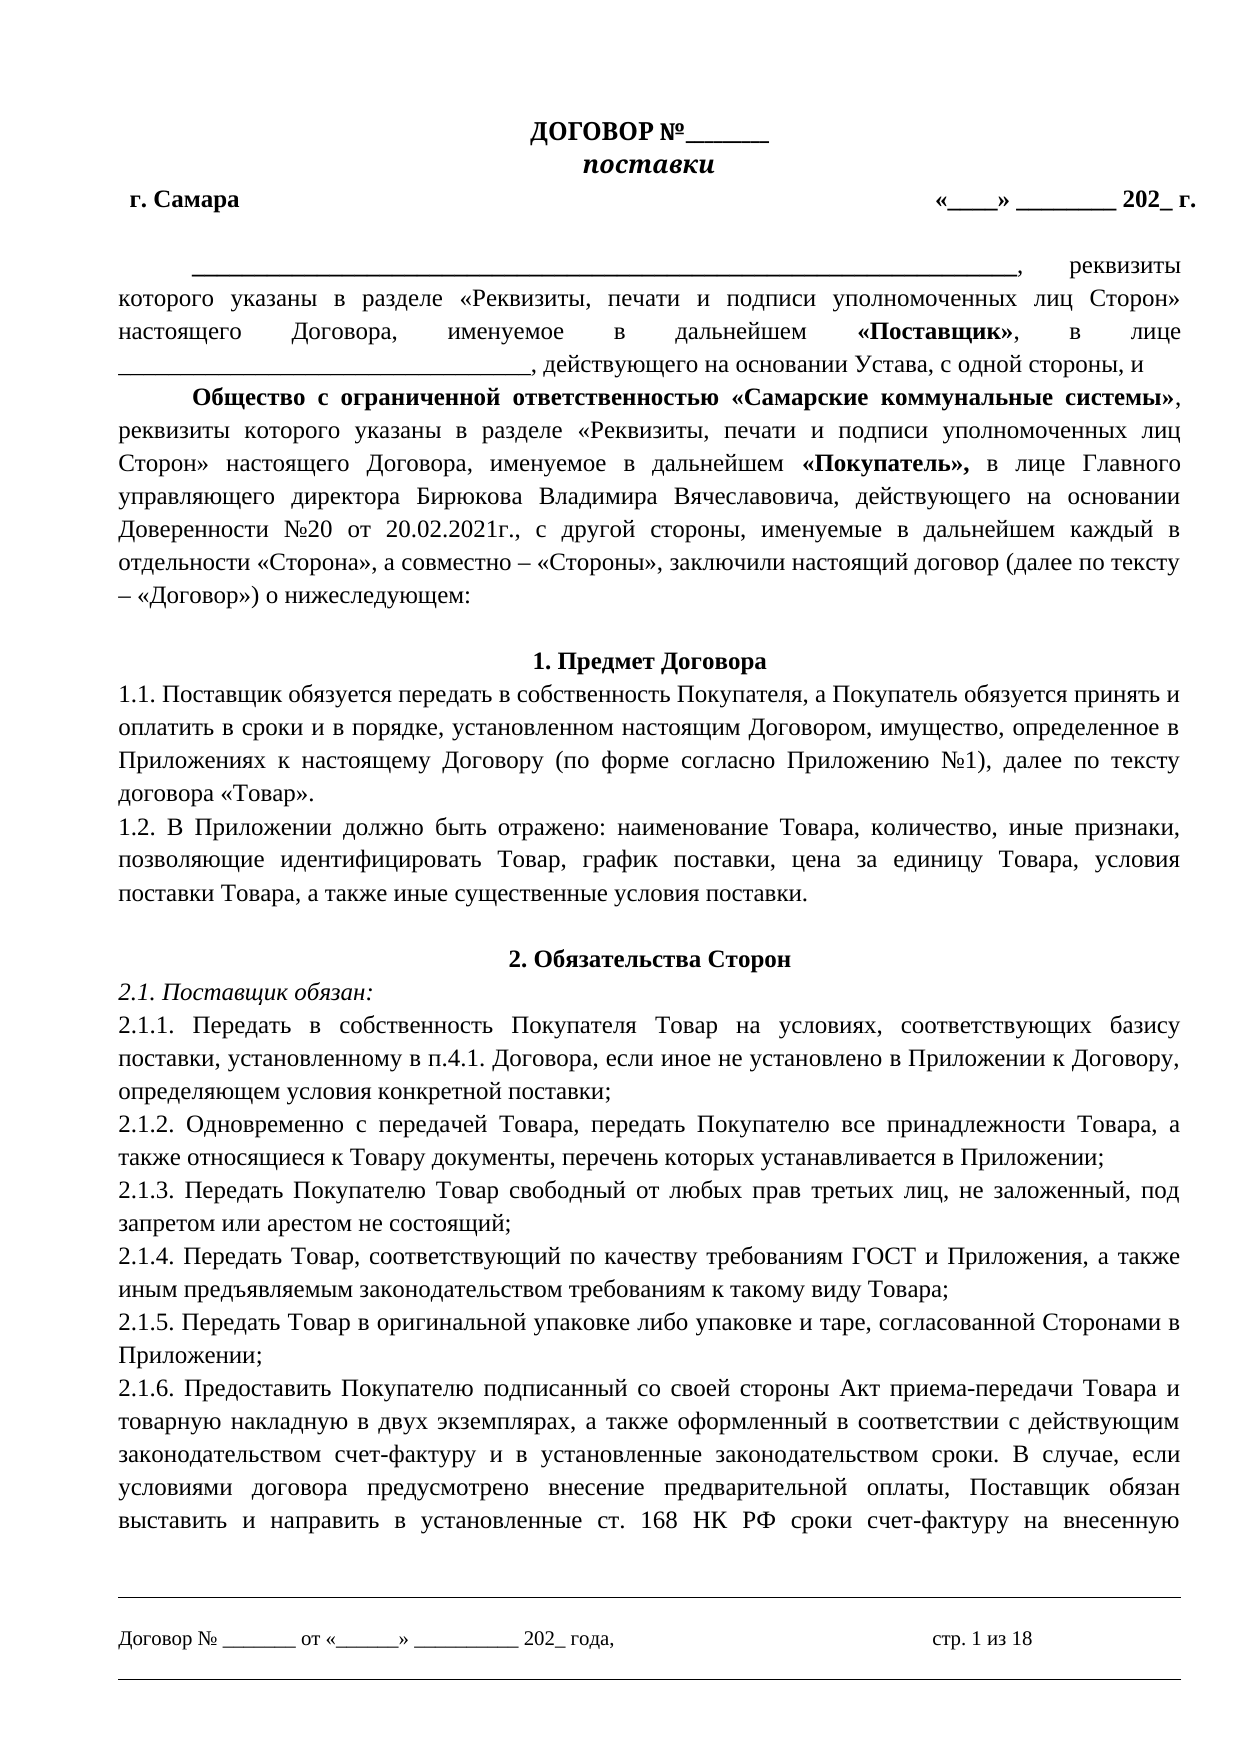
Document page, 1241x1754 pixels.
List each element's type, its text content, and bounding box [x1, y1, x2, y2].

table_header г. Самара [118, 184, 631, 217]
text 2.1. Поставщик обязан: [118, 977, 1181, 1005]
title поставки [118, 151, 1181, 180]
text Общество с ограниченной ответственностью «Самарские коммунальные системы», реквизиты которого указаны в разделе «Реквизиты, печати и подписи уполномоченных лиц Сторон» настоящего Договора, именуемое в дальнейшем «Покупатель», в лице Главного управляющего директора Бирюкова Владимира Вячеславовича, действующего на основании Доверенности №20 от 20.02.2021г., с другой стороны, именуемые в дальнейшем каждый в отдельности «Сторона», а совместно – «Стороны», заключили настоящий договор (далее по тексту – «Договор») о нижеследующем: [118, 382, 1181, 609]
text 2. Обязательства Сторон [118, 944, 1181, 972]
text 2.1.5. Передать Товар в оригинальной упаковке либо упаковке и таре, согласованной Сторонами в Приложении; [118, 1307, 1181, 1369]
text 1. Предмет Договора [118, 646, 1181, 675]
table_header «____» ________ 202_ г. [631, 184, 1207, 217]
text 2.1.4. Передать Товар, соответствующий по качеству требованиям ГОСТ и Приложения, а также иным предъявляемым законодательством требованиям к такому виду Товара; [118, 1241, 1181, 1303]
text __________________________________________________________________, реквизиты которого указаны в разделе «Реквизиты, печати и подписи уполномоченных лиц Сторон» настоящего Договора, именуемое в дальнейшем «Поставщик», в лице _________________________________, действующего на основании Устава, с одной стороны, и [118, 250, 1181, 378]
text 2.1.1. Передать в собственность Покупателя Товар на условиях, соответствующих базису поставки, установленному в п.4.1. Договора, если иное не установлено в Приложении к Договору, определяющем условия конкретной поставки; [118, 1010, 1181, 1104]
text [118, 1373, 1181, 1534]
text 2.1.2. Одновременно с передачей Товара, передать Покупателю все принадлежности Товара, а также относящиеся к Товару документы, перечень которых устанавливается в Приложении; [118, 1109, 1181, 1171]
text 1.1. Поставщик обязуется передать в собственность Покупателя, а Покупатель обязуется принять и оплатить в сроки и в порядке, установленном настоящим Договором, имущество, определенное в Приложениях к настоящему Договору (по форме согласно Приложению №1), далее по тексту договора «Товар». [118, 679, 1181, 807]
text 1.2. В Приложении должно быть отражено: наименование Товара, количество, иные признаки, позволяющие идентифицировать Товар, график поставки, цена за единицу Товара, условия поставки Товара, а также иные существенные условия поставки. [118, 812, 1181, 906]
title ДОГОВОР №_________ [118, 118, 1181, 147]
text 2.1.3. Передать Покупателю Товар свободный от любых прав третьих лиц, не заложенный, под запретом или арестом не состоящий; [118, 1175, 1181, 1237]
